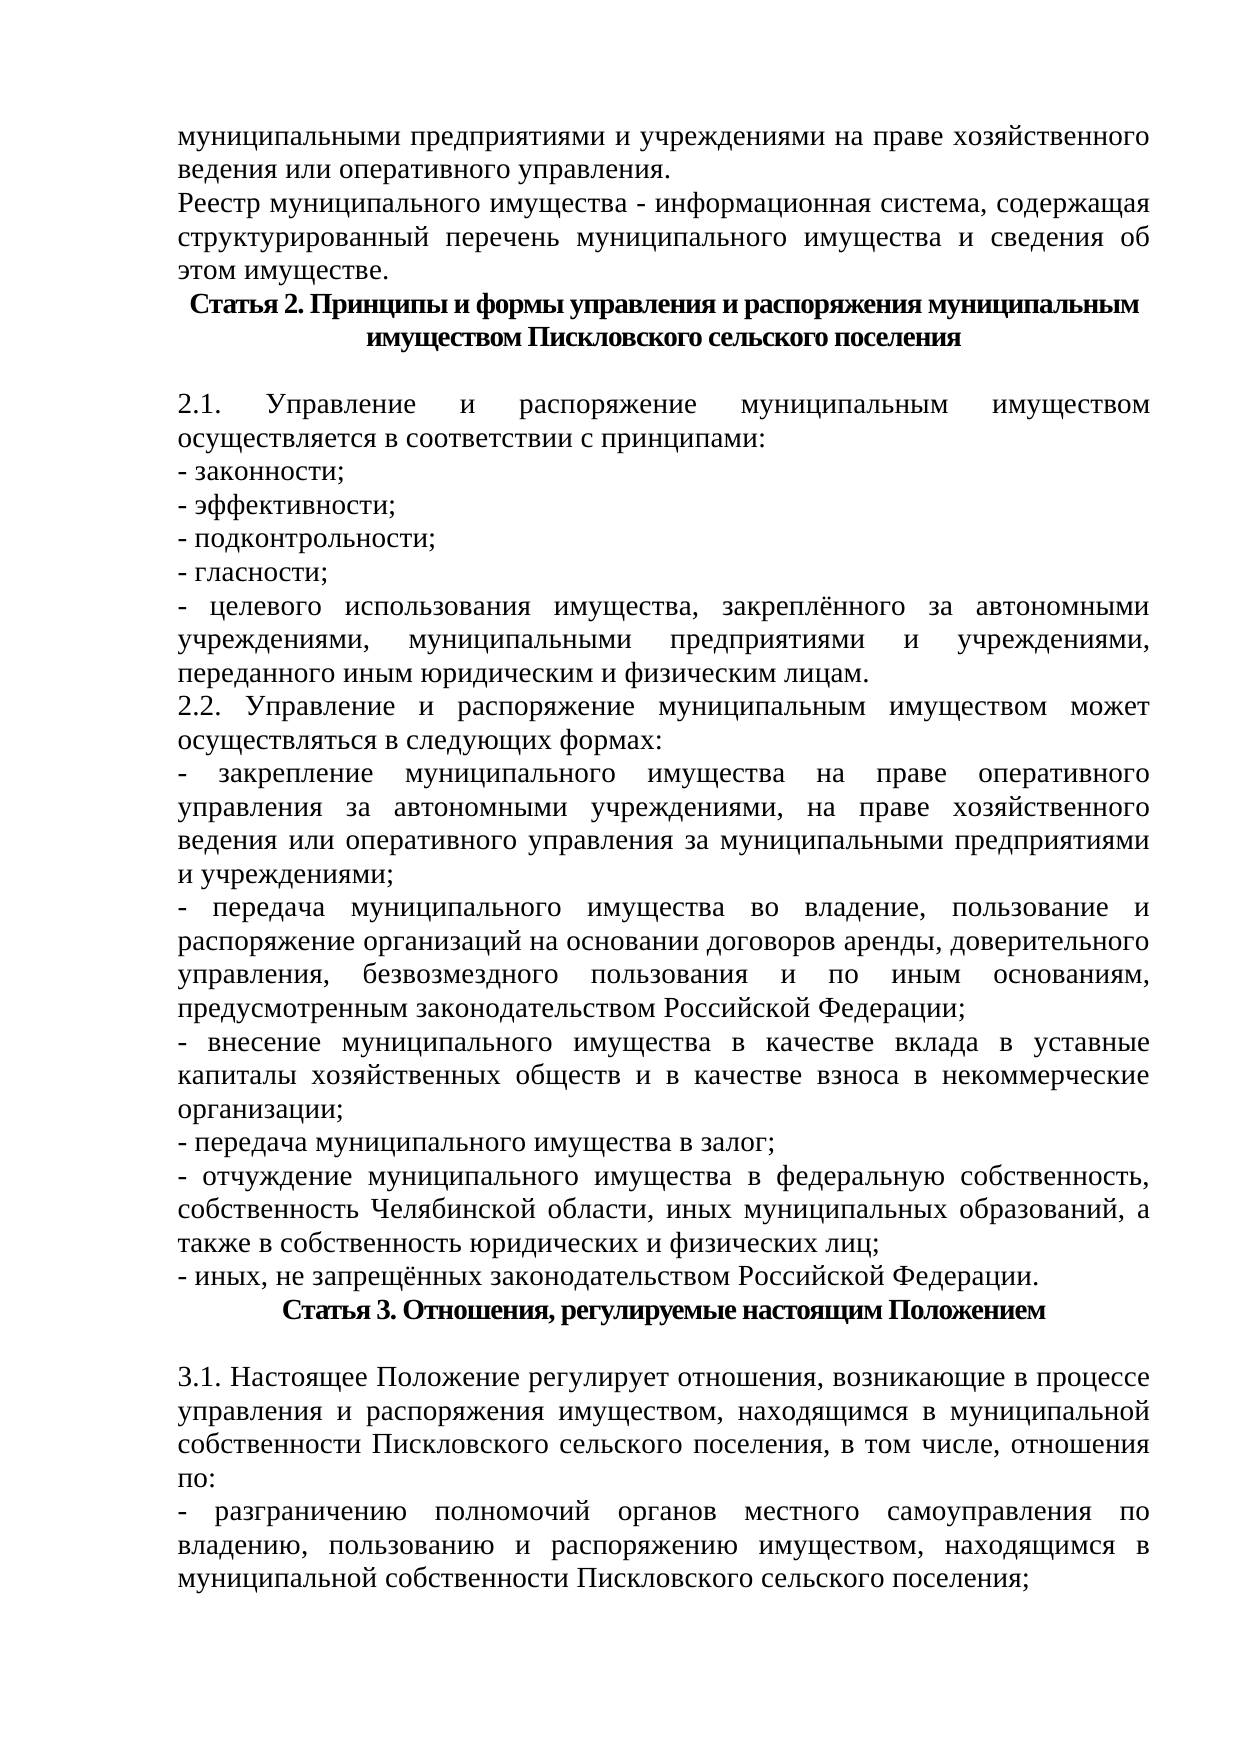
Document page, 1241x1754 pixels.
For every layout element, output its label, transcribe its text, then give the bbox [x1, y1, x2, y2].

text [177, 118, 1152, 185]
text - передача муниципального имущества в залог; [177, 1124, 1152, 1158]
text 2.2. Управление и распоряжение муниципальным имуществом может осуществляться в следующих формах: [177, 688, 1152, 755]
text - гласности; [177, 554, 1152, 588]
text Статья 3. Отношения, регулируемые настоящим Положением [177, 1292, 1152, 1326]
text 2.1. Управление и распоряжение муниципальным имуществом осуществляется в соответствии с принципами: [177, 353, 1152, 453]
text - целевого использования имущества, закреплённого за автономными учреждениями, муниципальными предприятиями и учреждениями, переданного иным юридическим и физическим лицам. [177, 588, 1152, 688]
text - передача муниципального имущества во владение, пользование и распоряжение организаций на основании договоров аренды, доверительного управления, безвозмездного пользования и по иным основаниям, предусмотренным законодательством Российской Федерации; [177, 889, 1152, 1024]
text - разграничению полномочий органов местного самоуправления по владению, пользованию и распоряжению имуществом, находящимся в муниципальной собственности Пискловского сельского поселения; [177, 1493, 1152, 1594]
text Статья 2. Принципы и формы управления и распоряжения муниципальным имуществом Пискловского сельского поселения [177, 286, 1152, 353]
text - отчуждение муниципального имущества в федеральную собственность, собственность Челябинской области, иных муниципальных образований, а также в собственность юридических и физических лиц; [177, 1158, 1152, 1258]
text - внесение муниципального имущества в качестве вклада в уставные капиталы хозяйственных обществ и в качестве взноса в некоммерческие организации; [177, 1024, 1152, 1124]
text - иных, не запрещённых законодательством Российской Федерации. [177, 1258, 1152, 1292]
text Реестр муниципального имущества - информационная система, содержащая структурированный перечень муниципального имущества и сведения об этом имуществе. [177, 185, 1152, 286]
text - подконтрольности; [177, 521, 1152, 554]
text - законности; [177, 453, 1152, 487]
text - эффективности; [177, 487, 1152, 521]
text - закрепление муниципального имущества на праве оперативного управления за автономными учреждениями, на праве хозяйственного ведения или оперативного управления за муниципальными предприятиями и учреждениями; [177, 755, 1152, 889]
text 3.1. Настоящее Положение регулирует отношения, возникающие в процессе управления и распоряжения имуществом, находящимся в муниципальной собственности Пискловского сельского поселения, в том числе, отношения по: [177, 1326, 1152, 1493]
